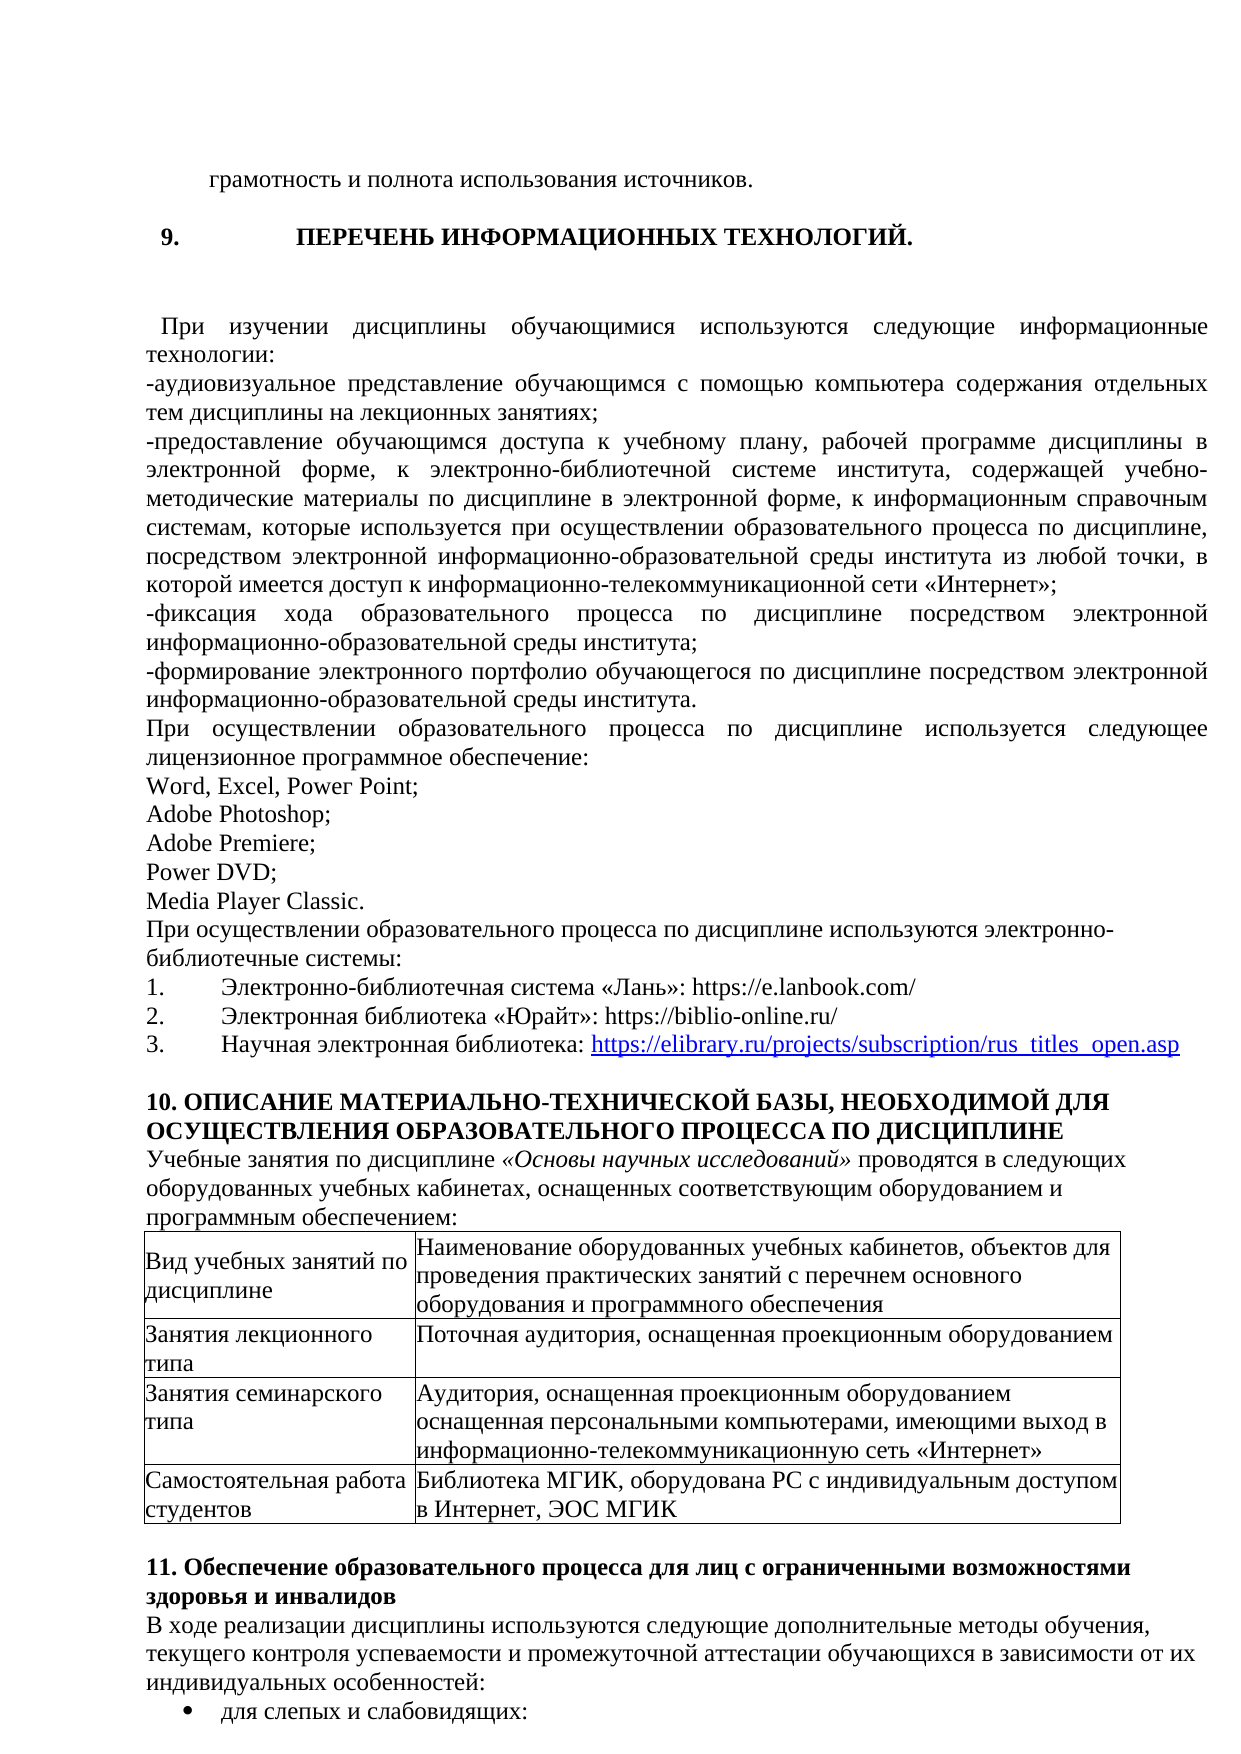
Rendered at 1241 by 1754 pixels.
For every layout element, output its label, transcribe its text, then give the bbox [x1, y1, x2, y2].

text -формирование электронного портфолио обучающегося по дисциплине посредством электронной информационно-образовательной среды института. [146, 656, 1209, 713]
text Power DVD; [146, 857, 1209, 886]
table_header Вид учебных занятий по дисциплине [145, 1232, 415, 1318]
text При осуществлении образовательного процесса по дисциплине используются электронно-библиотечные системы: [146, 914, 1209, 972]
table_header Наименование оборудованных учебных кабинетов, объектов для проведения практических занятий с перечнем основного оборудования и программного обеспечения [416, 1232, 1120, 1318]
table_cell Занятия семинарского типа [145, 1378, 415, 1464]
text 1. Электронно-библиотечная система «Лань»: https://e.lanbook.com/ [146, 972, 1209, 1001]
text Adobe Photoshop; [146, 799, 1209, 828]
text -предоставление обучающимся доступа к учебному плану, рабочей программе дисциплины в электронной форме, к электронно-библиотечной системе института, содержащей учебно-методические материалы по дисциплине в электронной форме, к информационным справочным системам, которые используется при осуществлении образовательного процесса по дисциплине, посредством электронной информационно-образовательной среды института из любой точки, в которой имеется доступ к информационно-телекоммуникационной сети «Интернет»; [146, 426, 1209, 598]
text Media Player Classic. [146, 886, 1209, 914]
text 3. Научная электронная библиотека: https://elibrary.ru/projects/subscription/rus_titles_open.asp [146, 1029, 1209, 1058]
text -фиксация хода образовательного процесса по дисциплине посредством электронной информационно-образовательной среды института; [146, 598, 1209, 656]
text Wогd, Ехсеl, Powег Роint; [146, 771, 1209, 799]
text При осуществлении образовательного процесса по дисциплине используется следующее лицензионное программное обеспечение: [146, 713, 1209, 771]
text 11. Обеспечение образовательного процесса для лиц с ограниченными возможностями здоровья и инвалидов [146, 1552, 1209, 1610]
text При изучении дисциплины обучающимися используются следующие информационные технологии: [146, 311, 1209, 368]
text -аудиовизуальное представление обучающимся с помощью компьютера содержания отдельных тем дисциплины на лекционных занятиях; [146, 368, 1209, 426]
text 2. Электронная библиотека «Юрайт»: https://biblio-online.ru/ [146, 1001, 1209, 1029]
text В ходе реализации дисциплины используются следующие дополнительные методы обучения, текущего контроля успеваемости и промежуточной аттестации обучающихся в зависимости от их индивидуальных особенностей: [146, 1610, 1209, 1696]
table_cell Библиотека МГИК, оборудована РС с индивидуальным доступом в Интернет, ЭОС МГИК [416, 1465, 1120, 1522]
table_cell Занятия лекционного типа [145, 1319, 415, 1377]
text 10. ОПИСАНИЕ МАТЕРИАЛЬНО-ТЕХНИЧЕСКОЙ БАЗЫ, НЕОБХОДИМОЙ ДЛЯ ОСУЩЕСТВЛЕНИЯ ОБРАЗОВАТЕЛЬНОГО ПРОЦЕССА ПО ДИСЦИПЛИНЕ [146, 1087, 1209, 1144]
table_cell Самостоятельная работа студентов [145, 1465, 415, 1522]
text  грамотность и полнота использования источников. [146, 164, 1209, 193]
table_cell Аудитория, оснащенная проекционным оборудованием оснащенная персональными компьютерами, имеющими выход в информационно-телекоммуникационную сеть «Интернет» [416, 1378, 1120, 1464]
list для слепых и слабовидящих: [183, 1696, 1209, 1725]
text Учебные занятия по дисциплине «Основы научных исследований» проводятся в следующих оборудованных учебных кабинетах, оснащенных соответствующим оборудованием и программным обеспечением: [146, 1144, 1209, 1231]
list ПЕРЕЧЕНЬ ИНФОРМАЦИОННЫХ ТЕХНОЛОГИЙ. [161, 222, 1209, 251]
text Adobe Premiere; [146, 828, 1209, 857]
table_cell Поточная аудитория, оснащенная проекционным оборудованием [416, 1319, 1120, 1377]
